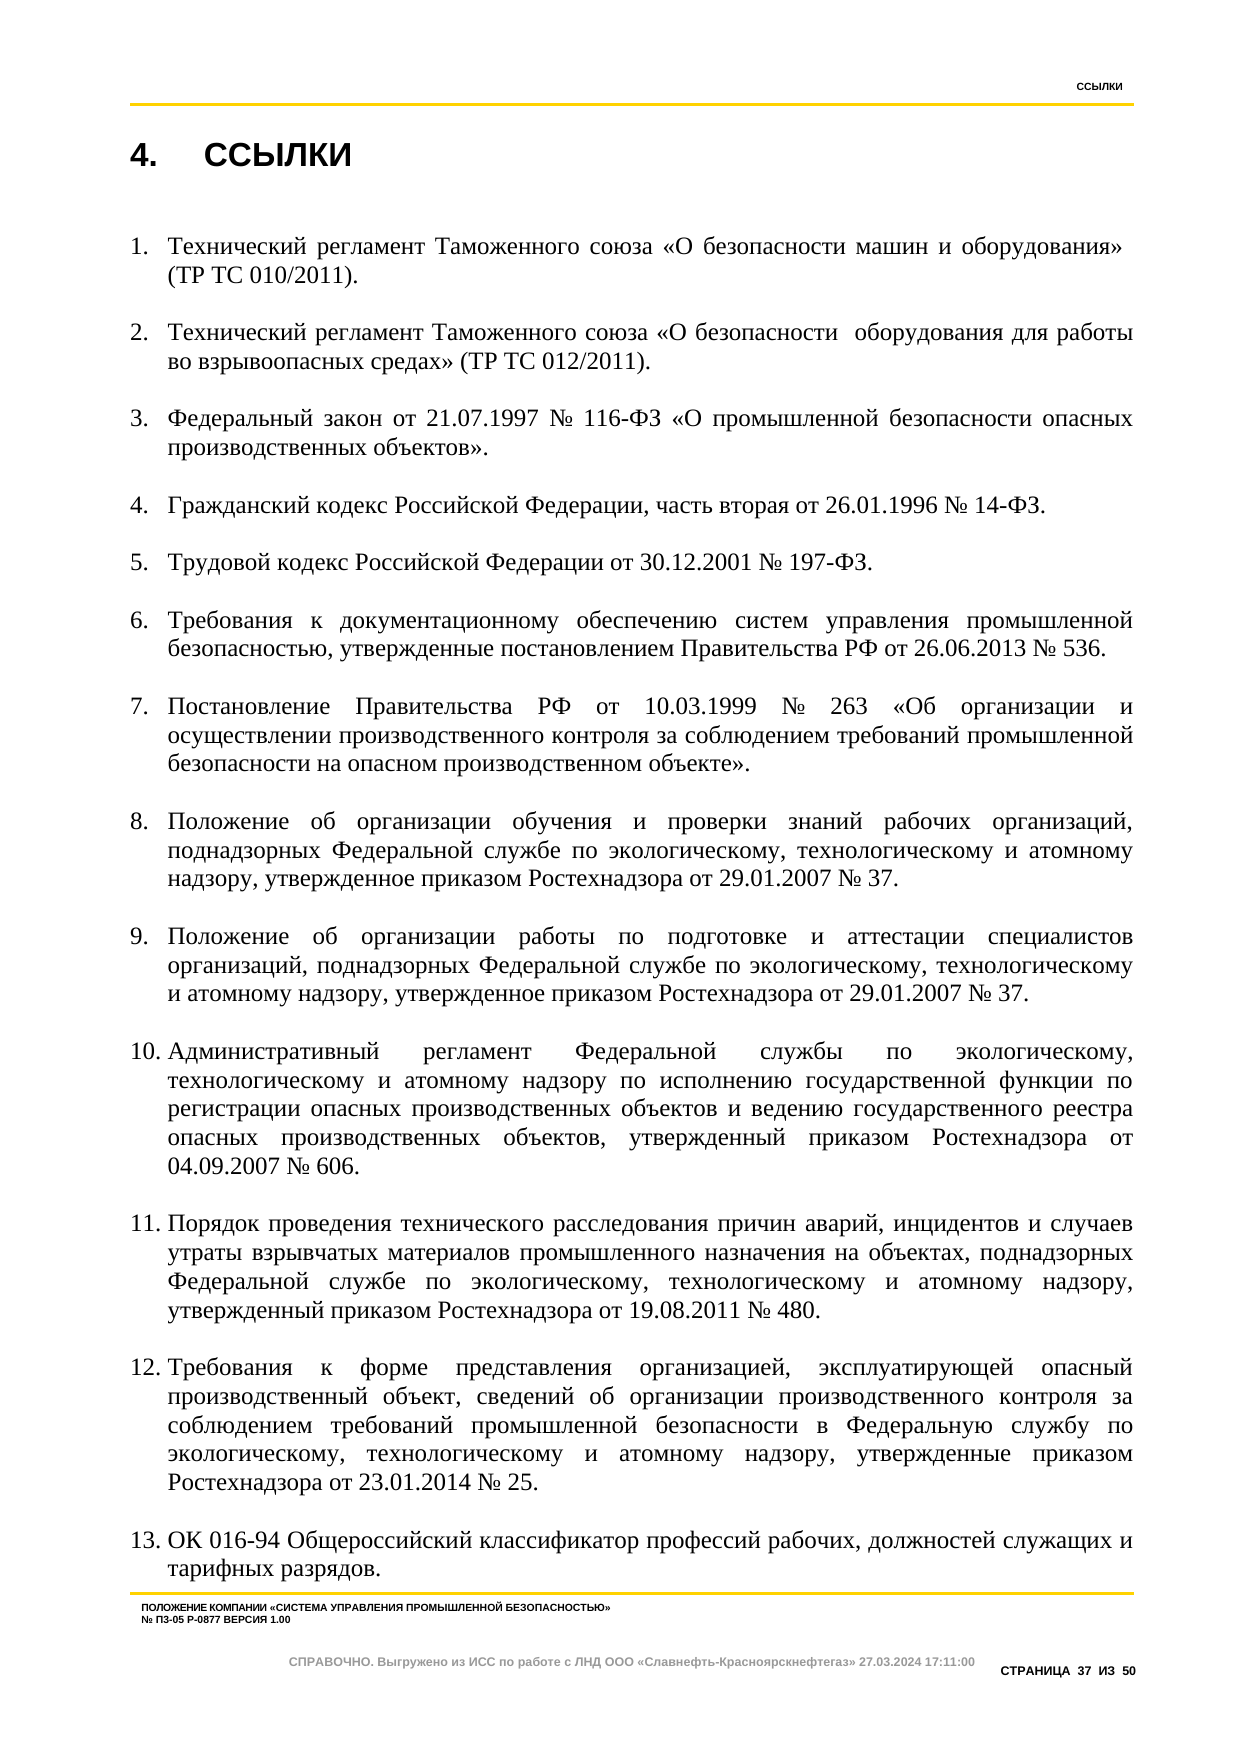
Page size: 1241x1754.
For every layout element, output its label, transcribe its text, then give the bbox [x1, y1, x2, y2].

list Требования к форме представления организацией, эксплуатирующей опасный производственный объект, сведений об организации производственного контроля за соблюдением требований промышленной безопасности в Федеральную службу по экологическому, технологическому и атомному надзору, утвержденные приказом Ростехнадзора от 23.01.2014 № 25. [130, 1352, 1134, 1496]
list Требования к документационному обеспечению систем управления промышленной безопасностью, утвержденные постановлением Правительства РФ от 26.06.2013 № 536. [130, 605, 1134, 662]
list Федеральный закон от 21.07.1997 № 116-ФЗ «О промышленной безопасности опасных производственных объектов». [130, 403, 1134, 461]
list Трудовой кодекс Российской Федерации от 30.12.2001 № 197-ФЗ. [130, 547, 1134, 576]
list Технический регламент Таможенного союза «О безопасности машин и оборудования» (ТР ТС 010/2011). [130, 231, 1134, 288]
list Административный регламент Федеральной службы по экологическому, технологическому и атомному надзору по исполнению государственной функции по регистрации опасных производственных объектов и ведению государственного реестра опасных производственных объектов, утвержденный приказом Ростехнадзора от 04.09.2007 № 606. [130, 1036, 1134, 1180]
list Положение об организации обучения и проверки знаний рабочих организаций, поднадзорных Федеральной службе по экологическому, технологическому и атомному надзору, утвержденное приказом Ростехнадзора от 29.01.2007 № 37. [130, 806, 1134, 892]
list Гражданский кодекс Российской Федерации, часть вторая от 26.01.1996 № 14-ФЗ. [130, 490, 1134, 518]
list Технический регламент Таможенного союза «О безопасности оборудования для работы во взрывоопасных средах» (ТР ТС 012/2011). [130, 317, 1134, 375]
list Положение об организации работы по подготовке и аттестации специалистов организаций, поднадзорных Федеральной службе по экологическому, технологическому и атомному надзору, утвержденное приказом Ростехнадзора от 29.01.2007 № 37. [130, 921, 1134, 1007]
list ОК 016-94 Общероссийский классификатор профессий рабочих, должностей служащих и тарифных разрядов. [130, 1525, 1134, 1582]
list Порядок проведения технического расследования причин аварий, инцидентов и случаев утраты взрывчатых материалов промышленного назначения на объектах, поднадзорных Федеральной службе по экологическому, технологическому и атомному надзору, утвержденный приказом Ростехнадзора от 19.08.2011 № 480. [130, 1208, 1134, 1323]
list Постановление Правительства РФ от 10.03.1999 № 263 «Об организации и осуществлении производственного контроля за соблюдением требований промышленной безопасности на опасном производственном объекте». [130, 691, 1134, 777]
list ССЫЛКИ [130, 135, 1134, 173]
